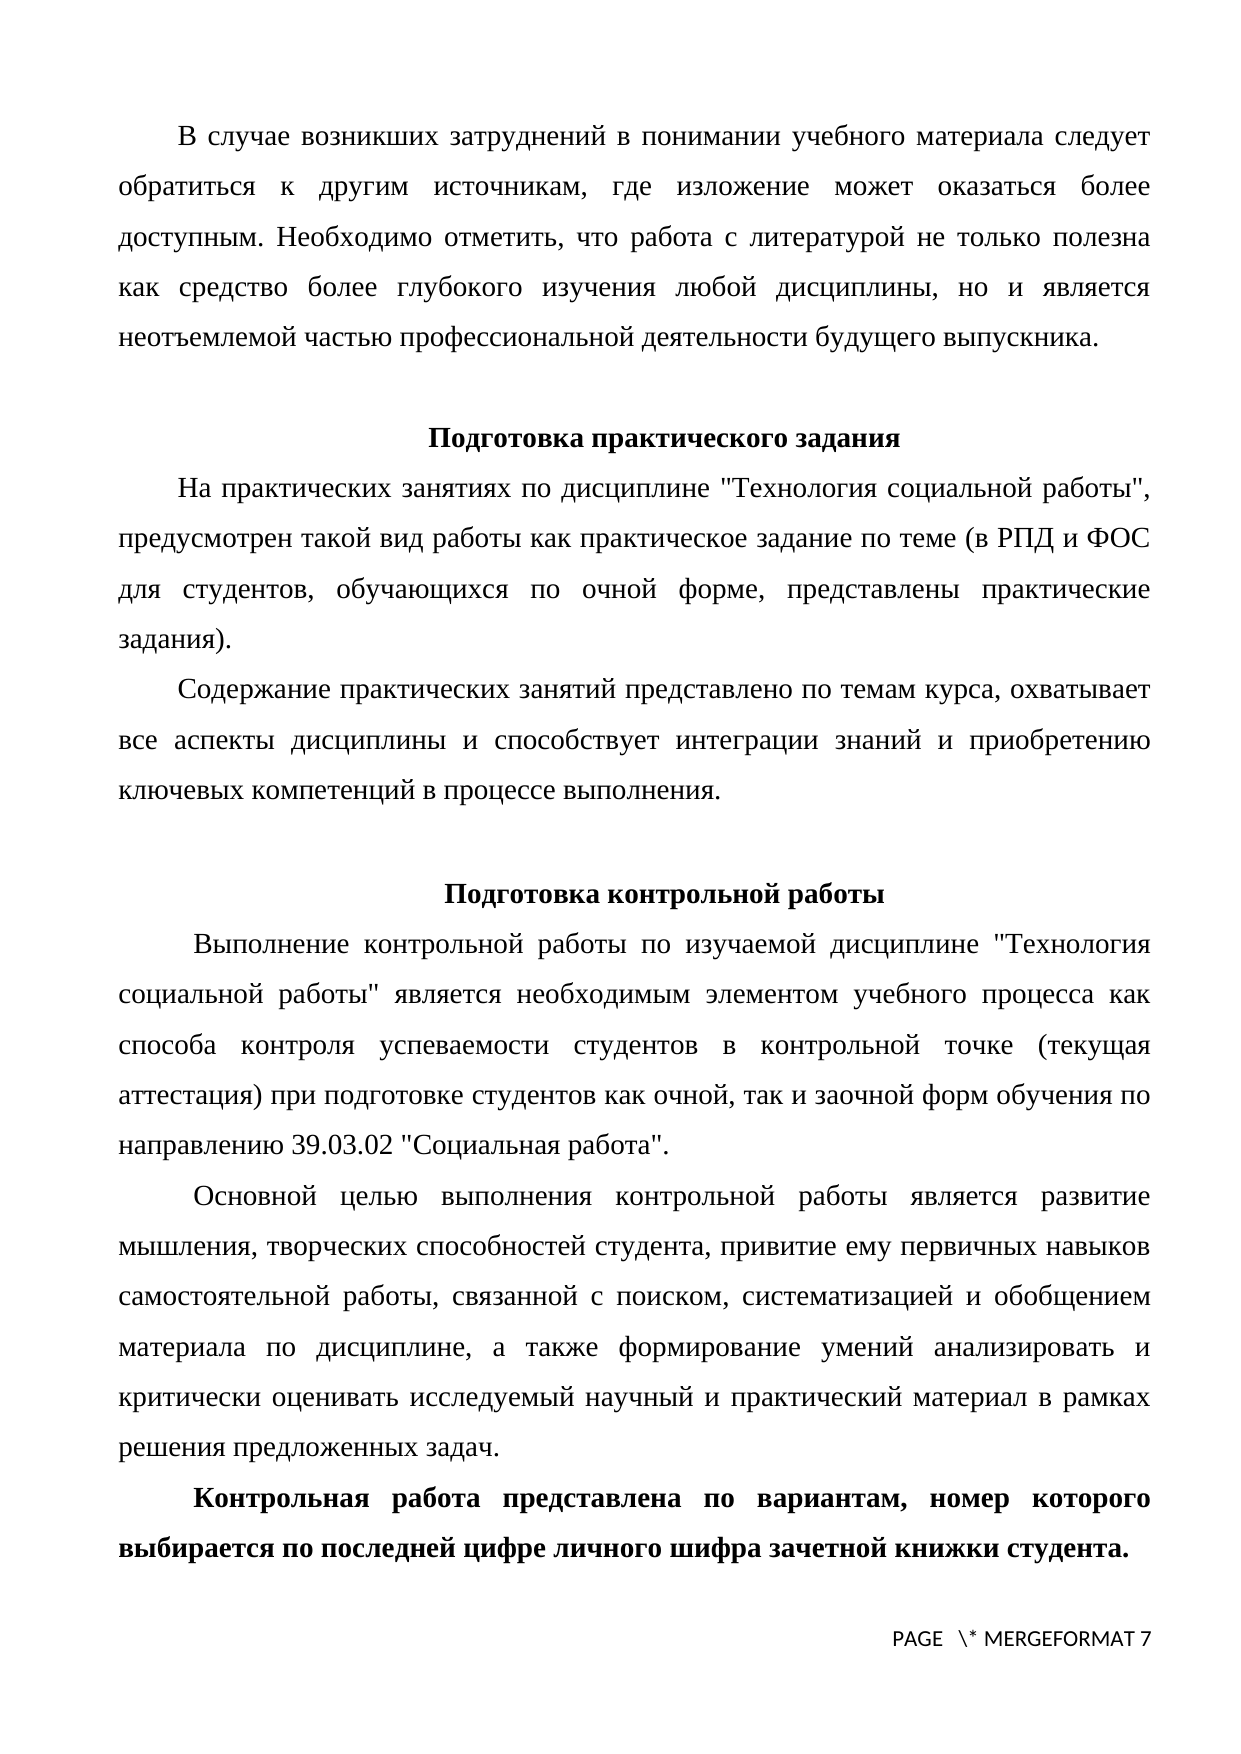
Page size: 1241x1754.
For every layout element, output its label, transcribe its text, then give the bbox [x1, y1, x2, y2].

text На практических занятиях по дисциплине "Технология социальной работы", предусмотрен такой вид работы как практическое задание по теме (в РПД и ФОС для студентов, обучающихся по очной форме, представлены практические задания). [118, 470, 1152, 655]
text В случае возникших затруднений в понимании учебного материала следует обратиться к другим источникам, где изложение может оказаться более доступным. Необходимо отметить, что работа с литературой не только полезна как средство более глубокого изучения любой дисциплины, но и является неотъемлемой частью профессиональной деятельности будущего выпускника. [118, 118, 1152, 353]
text Контрольная работа представлена по вариантам, номер которого выбирается по последней цифре личного шифра зачетной книжки студента. [118, 1480, 1152, 1563]
text Основной целью выполнения контрольной работы является развитие мышления, творческих способностей студента, привитие ему первичных навыков самостоятельной работы, связанной с поиском, систематизацией и обобщением материала по дисциплине, а также формирование умений анализировать и критически оценивать исследуемый научный и практический материал в рамках решения предложенных задач. [118, 1178, 1152, 1463]
text Выполнение контрольной работы по изучаемой дисциплине "Технология социальной работы" является необходимым элементом учебного процесса как способа контроля успеваемости студентов в контрольной точке (текущая аттестация) при подготовке студентов как очной, так и заочной форм обучения по направлению 39.03.02 "Социальная работа". [118, 926, 1152, 1161]
text Подготовка контрольной работы [177, 876, 1152, 909]
text Подготовка практического задания [118, 420, 1152, 453]
text Содержание практических занятий представлено по темам курса, охватывает все аспекты дисциплины и способствует интеграции знаний и приобретению ключевых компетенций в процессе выполнения. [118, 672, 1152, 806]
